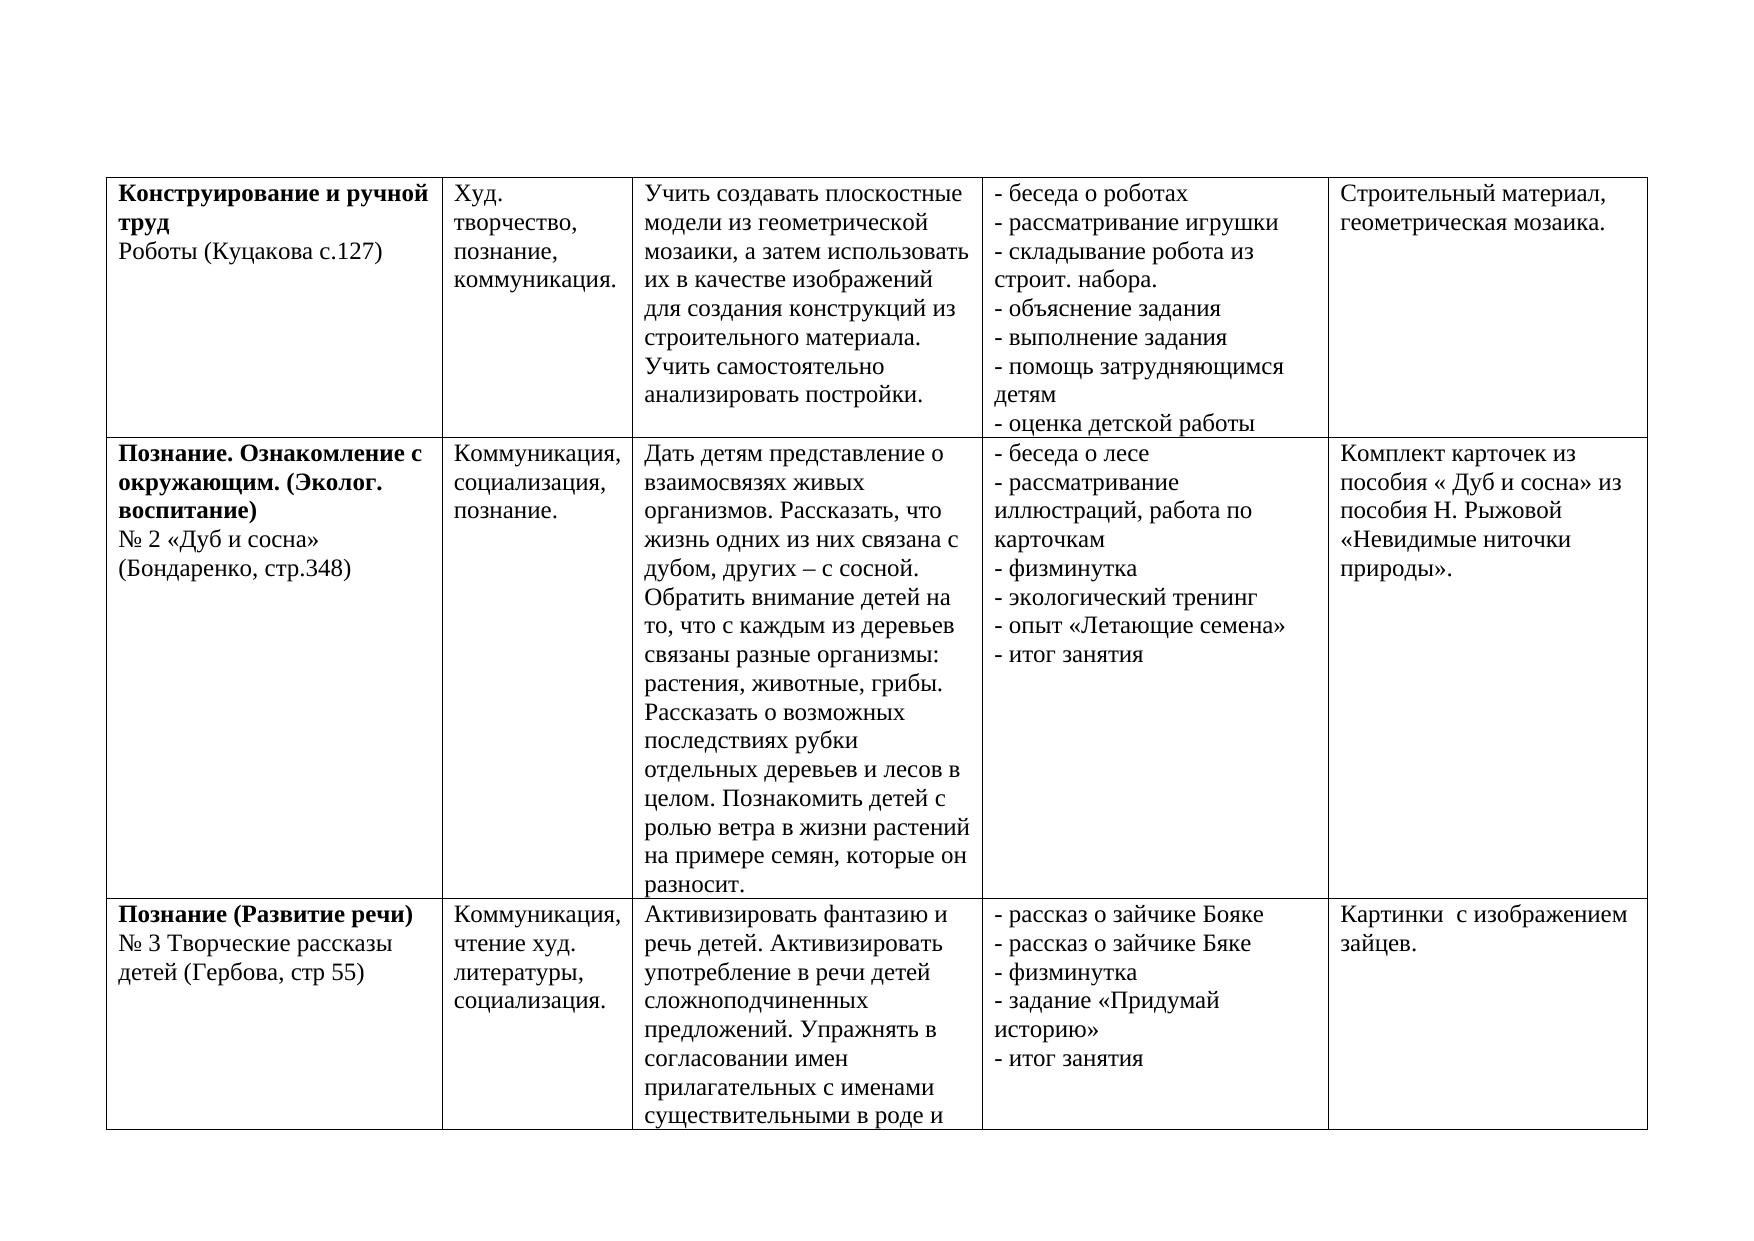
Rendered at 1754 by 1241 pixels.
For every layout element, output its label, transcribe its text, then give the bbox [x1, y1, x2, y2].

table_cell - беседа о лесе - рассматривание иллюстраций, работа по карточкам - физминутка - экологический тренинг - опыт «Летающие семена» - итог занятия [983, 438, 1328, 898]
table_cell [107, 899, 442, 1129]
table_cell Строительный материал, геометрическая мозаика. [1329, 178, 1647, 437]
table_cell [633, 899, 982, 1129]
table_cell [983, 899, 1328, 1129]
table_cell Познание. Ознакомление с окружающим. (Эколог. воспитание) № 2 «Дуб и сосна» (Бондаренко, стр.348) [107, 438, 442, 898]
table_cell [443, 899, 632, 1129]
table_cell Коммуникация, социализация, познание. [443, 438, 632, 898]
table_cell Комплект карточек из пособия « Дуб и сосна» из пособия Н. Рыжовой «Невидимые ниточки природы». [1329, 438, 1647, 898]
table_cell - беседа о роботах - рассматривание игрушки - складывание робота из строит. набора. - объяснение задания - выполнение задания - помощь затрудняющимся детям - оценка детской работы [983, 178, 1328, 437]
table_cell Худ. творчество, познание, коммуникация. [443, 178, 632, 437]
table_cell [1329, 899, 1647, 1129]
table_cell Конструирование и ручной труд Роботы (Куцакова с.127) [107, 178, 442, 437]
table_cell Учить создавать плоскостные модели из геометрической мозаики, а затем использовать их в качестве изображений для создания конструкций из строительного материала. Учить самостоятельно анализировать постройки. [633, 178, 982, 437]
table_cell Дать детям представление о взаимосвязях живых организмов. Рассказать, что жизнь одних из них связана с дубом, других – с сосной. Обратить внимание детей на то, что с каждым из деревьев связаны разные организмы: растения, животные, грибы. Рассказать о возможных последствиях рубки отдельных деревьев и лесов в целом. Познакомить детей с ролью ветра в жизни растений на примере семян, которые он разносит. [633, 438, 982, 898]
